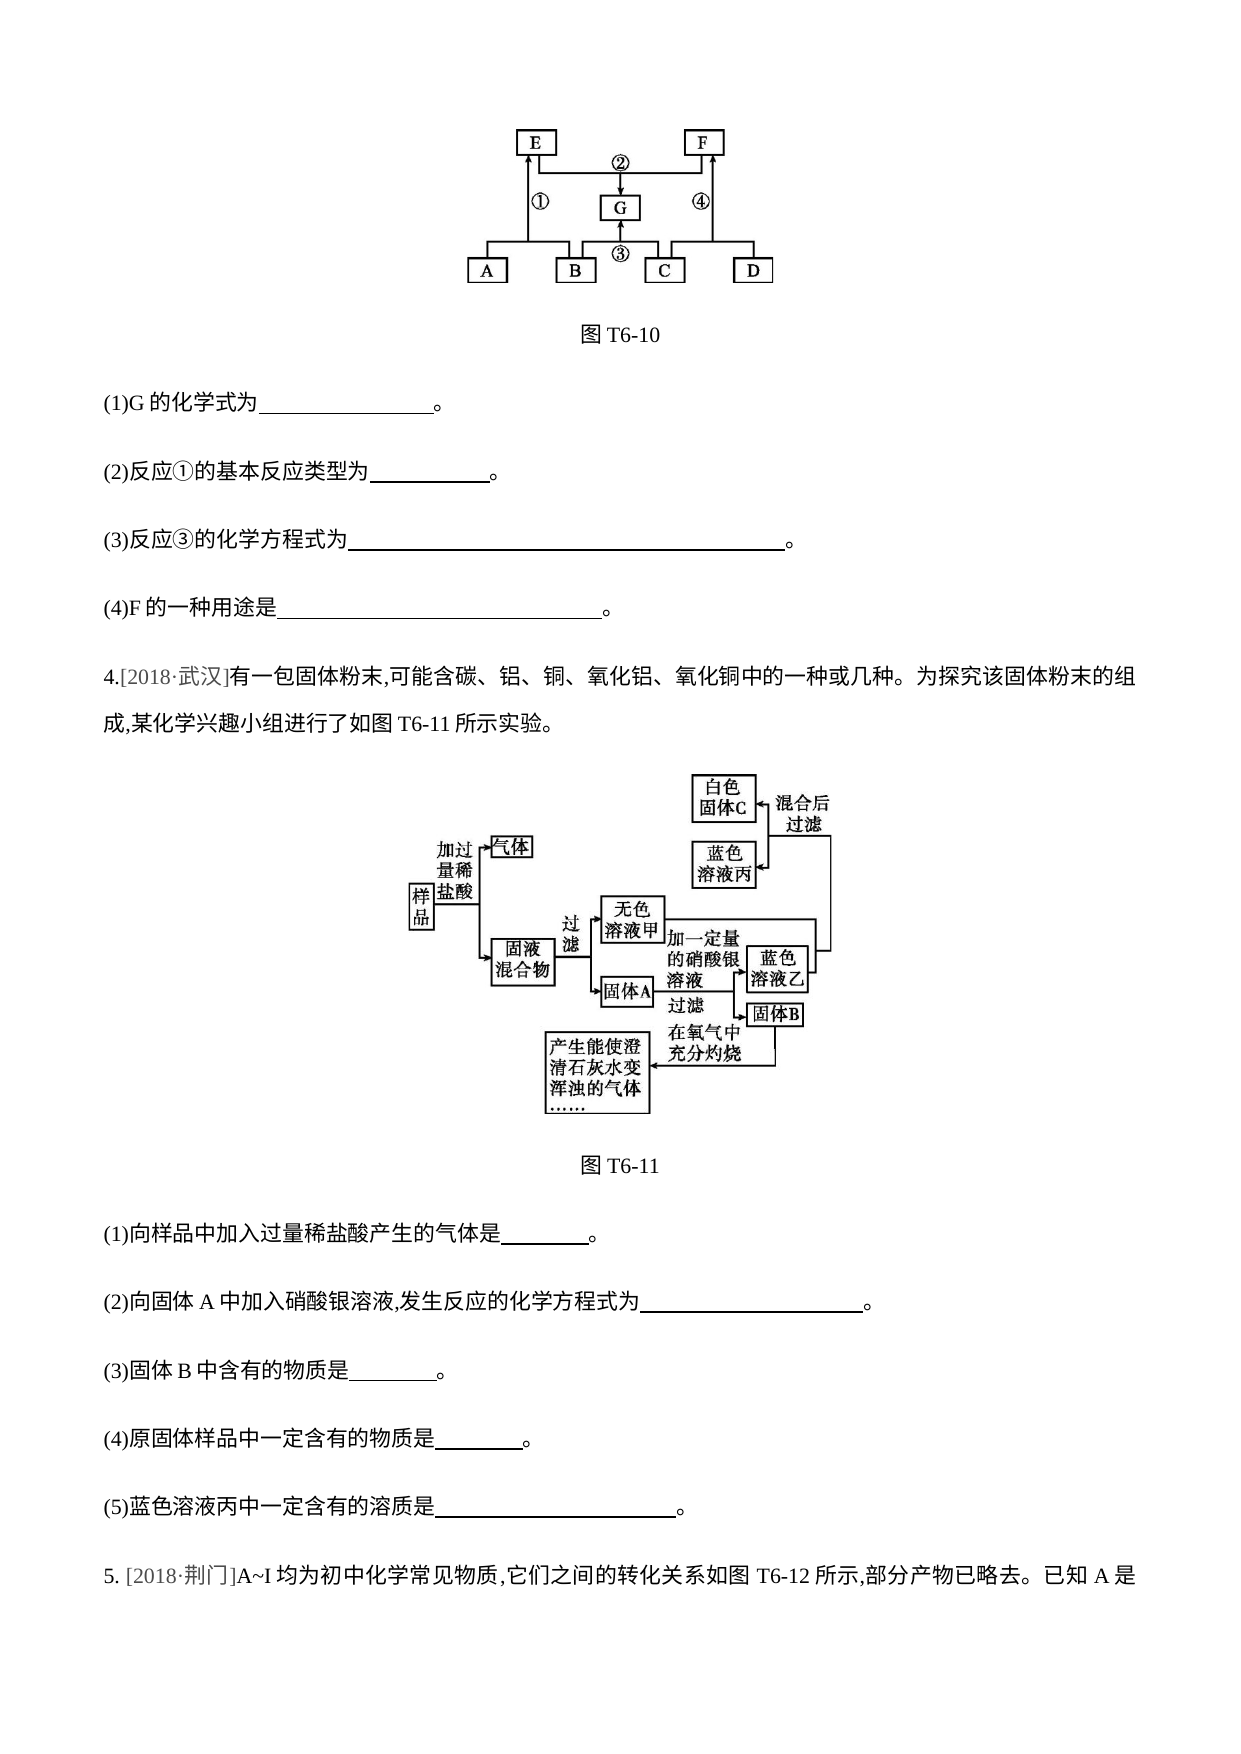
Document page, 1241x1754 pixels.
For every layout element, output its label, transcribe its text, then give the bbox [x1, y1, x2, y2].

text (4)原固体样品中一定含有的物质是 。 [103, 1421, 1137, 1453]
text (5)蓝色溶液丙中一定含有的溶质是 。 [103, 1489, 1137, 1521]
text (3)反应③的化学方程式为 。 [103, 522, 1137, 554]
text (3)固体B中含有的物质是 。 [103, 1353, 1137, 1384]
text 图T6-11 [103, 1148, 1137, 1179]
picture [408, 774, 832, 1114]
picture [467, 129, 774, 283]
text 图T6-10 [103, 317, 1137, 349]
text 4.[2018·武汉]有一包固体粉末,可能含碳、铝、铜、氧化铝、氧化铜中的一种或几种。为探究该固体粉末的组成,某化学兴趣小组进行了如图T6-11所示实验。 [103, 659, 1137, 738]
text (2)反应①的基本反应类型为 。 [103, 454, 1137, 485]
text (4)F的一种用途是 。 [103, 590, 1137, 622]
text (2)向固体A中加入硝酸银溶液,发生反应的化学方程式为 。 [103, 1284, 1137, 1316]
text (1)G的化学式为 。 [103, 385, 1137, 417]
text (1)向样品中加入过量稀盐酸产生的气体是 。 [103, 1216, 1137, 1248]
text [103, 1558, 1137, 1589]
